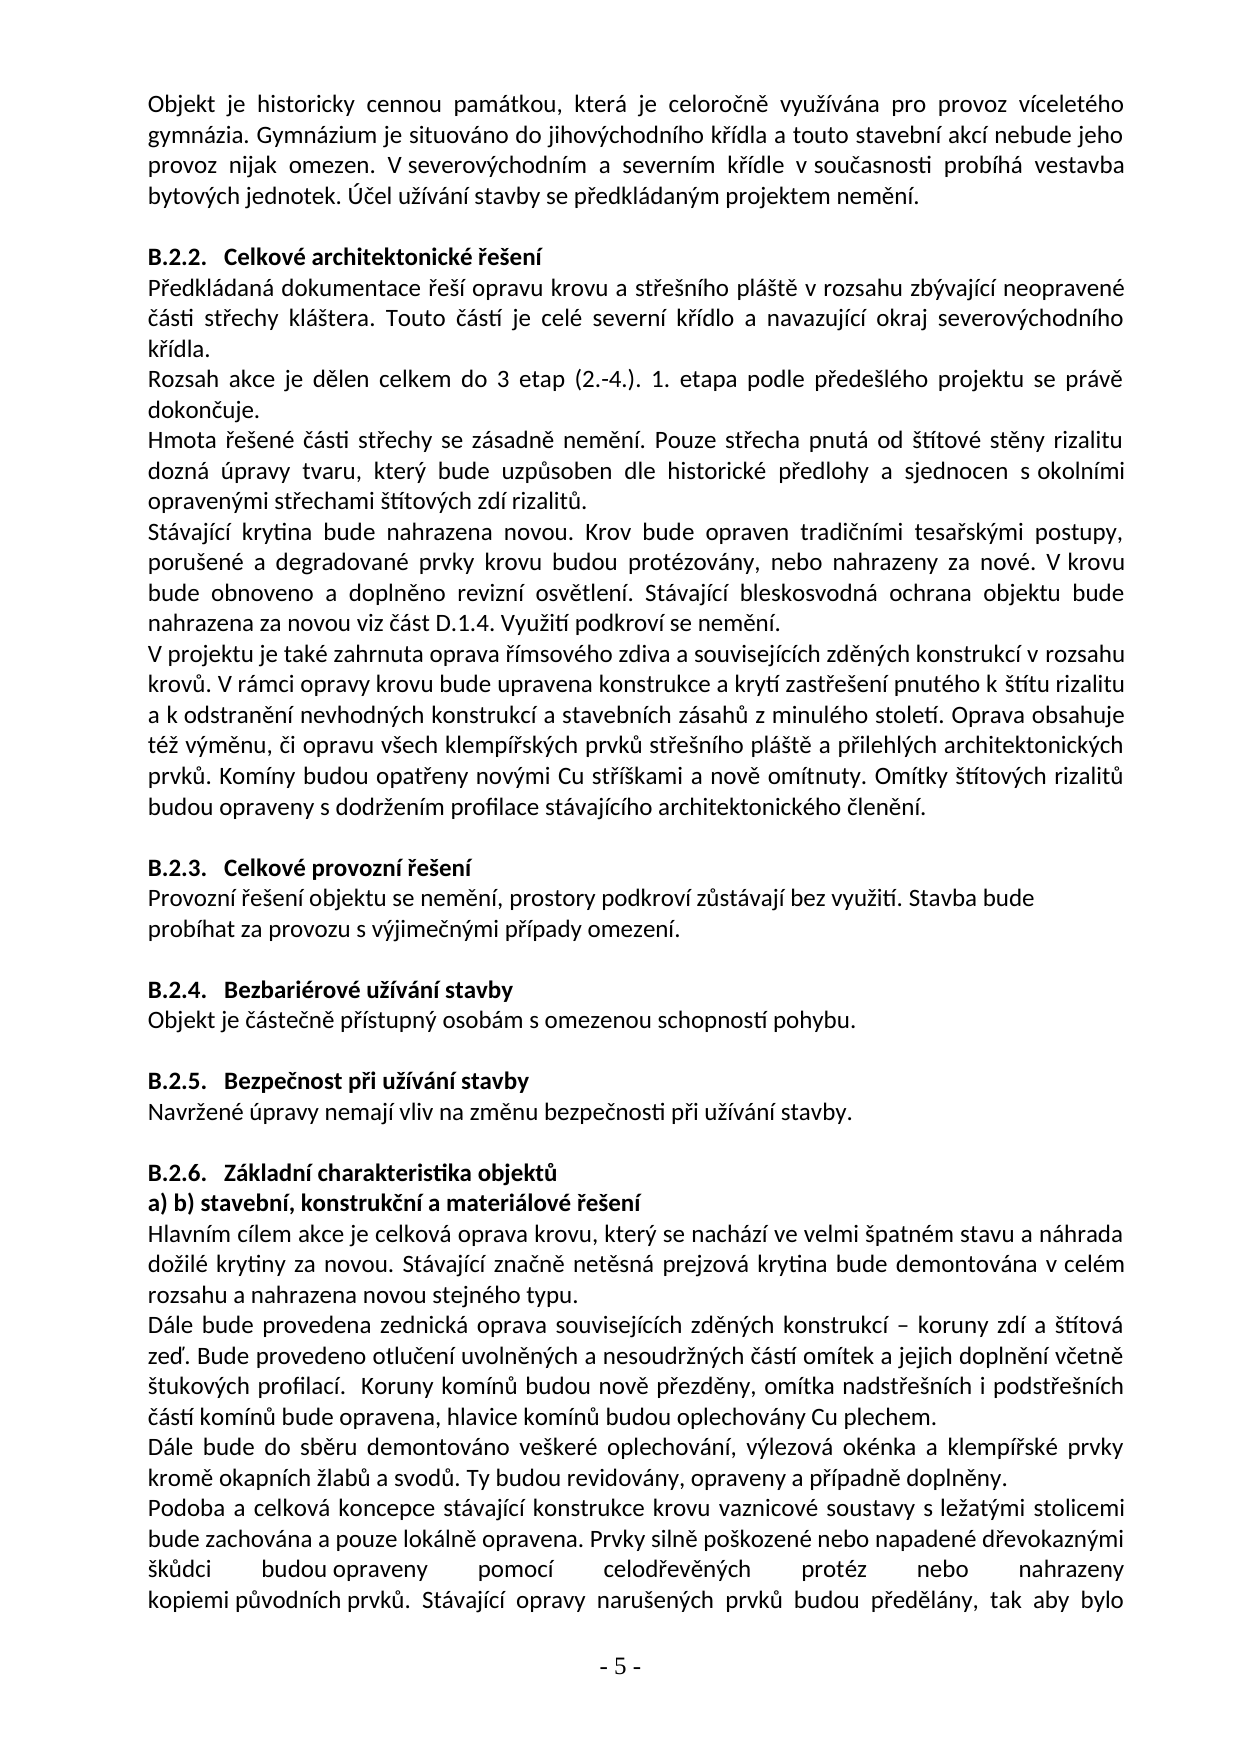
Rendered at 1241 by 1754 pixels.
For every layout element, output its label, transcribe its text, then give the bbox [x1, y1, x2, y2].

text B.2.6. Základní charakteristika objektů [148, 1157, 1125, 1187]
text Navržené úpravy nemají vliv na změnu bezpečnosti při užívání stavby. [148, 1096, 1125, 1126]
text Předkládaná dokumentace řeší opravu krovu a střešního pláště v rozsahu zbývající neopravené části střechy kláštera. Touto částí je celé severní křídlo a navazující okraj severovýchodního křídla. [148, 272, 1125, 363]
text Dále bude provedena zednická oprava souvisejících zděných konstrukcí – koruny zdí a štítová zeď. Bude provedeno otlučení uvolněných a nesoudržných částí omítek a jejich doplnění včetně štukových profilací. Koruny komínů budou nově přezděny, omítka nadstřešních i podstřešních částí komínů bude opravena, hlavice komínů budou oplechovány Cu plechem. [148, 1309, 1125, 1432]
text Provozní řešení objektu se nemění, prostory podkroví zůstávají bez využití. Stavba bude probíhat za provozu s výjimečnými případy omezení. [148, 882, 1125, 943]
text Dále bude do sběru demontováno veškeré oplechování, výlezová okénka a klempířské prvky kromě okapních žlabů a svodů. Ty budou revidovány, opraveny a případně doplněny. [148, 1432, 1125, 1493]
text Stávající krytina bude nahrazena novou. Krov bude opraven tradičními tesařskými postupy, porušené a degradované prvky krovu budou protézovány, nebo nahrazeny za nové. V krovu bude obnoveno a doplněno revizní osvětlení. Stávající bleskosvodná ochrana objektu bude nahrazena za novou viz část D.1.4. Využití podkroví se nemění. [148, 516, 1125, 638]
text B.2.3. Celkové provozní řešení [148, 852, 1125, 882]
text Objekt je historicky cennou památkou, která je celoročně využívána pro provoz víceletého gymnázia. Gymnázium je situováno do jihovýchodního křídla a touto stavební akcí nebude jeho provoz nijak omezen. V severovýchodním a severním křídle v současnosti probíhá vestavba bytových jednotek. Účel užívání stavby se předkládaným projektem nemění. [148, 89, 1125, 211]
text B.2.5. Bezpečnost při užívání stavby [148, 1065, 1125, 1096]
text B.2.4. Bezbariérové užívání stavby [148, 974, 1125, 1004]
text V projektu je také zahrnuta oprava římsového zdiva a souvisejících zděných konstrukcí v rozsahu krovů. V rámci opravy krovu bude upravena konstrukce a krytí zastřešení pnutého k štítu rizalitu a k odstranění nevhodných konstrukcí a stavebních zásahů z minulého století. Oprava obsahuje též výměnu, či opravu všech klempířských prvků střešního pláště a přilehlých architektonických prvků. Komíny budou opatřeny novými Cu stříškami a nově omítnuty. Omítky štítových rizalitů budou opraveny s dodržením profilace stávajícího architektonického členění. [148, 638, 1125, 821]
text a) b) stavební, konstrukční a materiálové řešení [148, 1187, 1125, 1218]
text Objekt je částečně přístupný osobám s omezenou schopností pohybu. [148, 1004, 1125, 1035]
text Rozsah akce je dělen celkem do 3 etap (2.-4.). 1. etapa podle předešlého projektu se právě dokončuje. [148, 363, 1125, 424]
text Hlavním cílem akce je celková oprava krovu, který se nachází ve velmi špatném stavu a náhrada dožilé krytiny za novou. Stávající značně netěsná prejzová krytina bude demontována v celém rozsahu a nahrazena novou stejného typu. [148, 1218, 1125, 1309]
text B.2.2. Celkové architektonické řešení [148, 241, 1125, 272]
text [148, 1493, 1125, 1615]
text Hmota řešené části střechy se zásadně nemění. Pouze střecha pnutá od štítové stěny rizalitu dozná úpravy tvaru, který bude uzpůsoben dle historické předlohy a sjednocen s okolními opravenými střechami štítových zdí rizalitů. [148, 424, 1125, 516]
